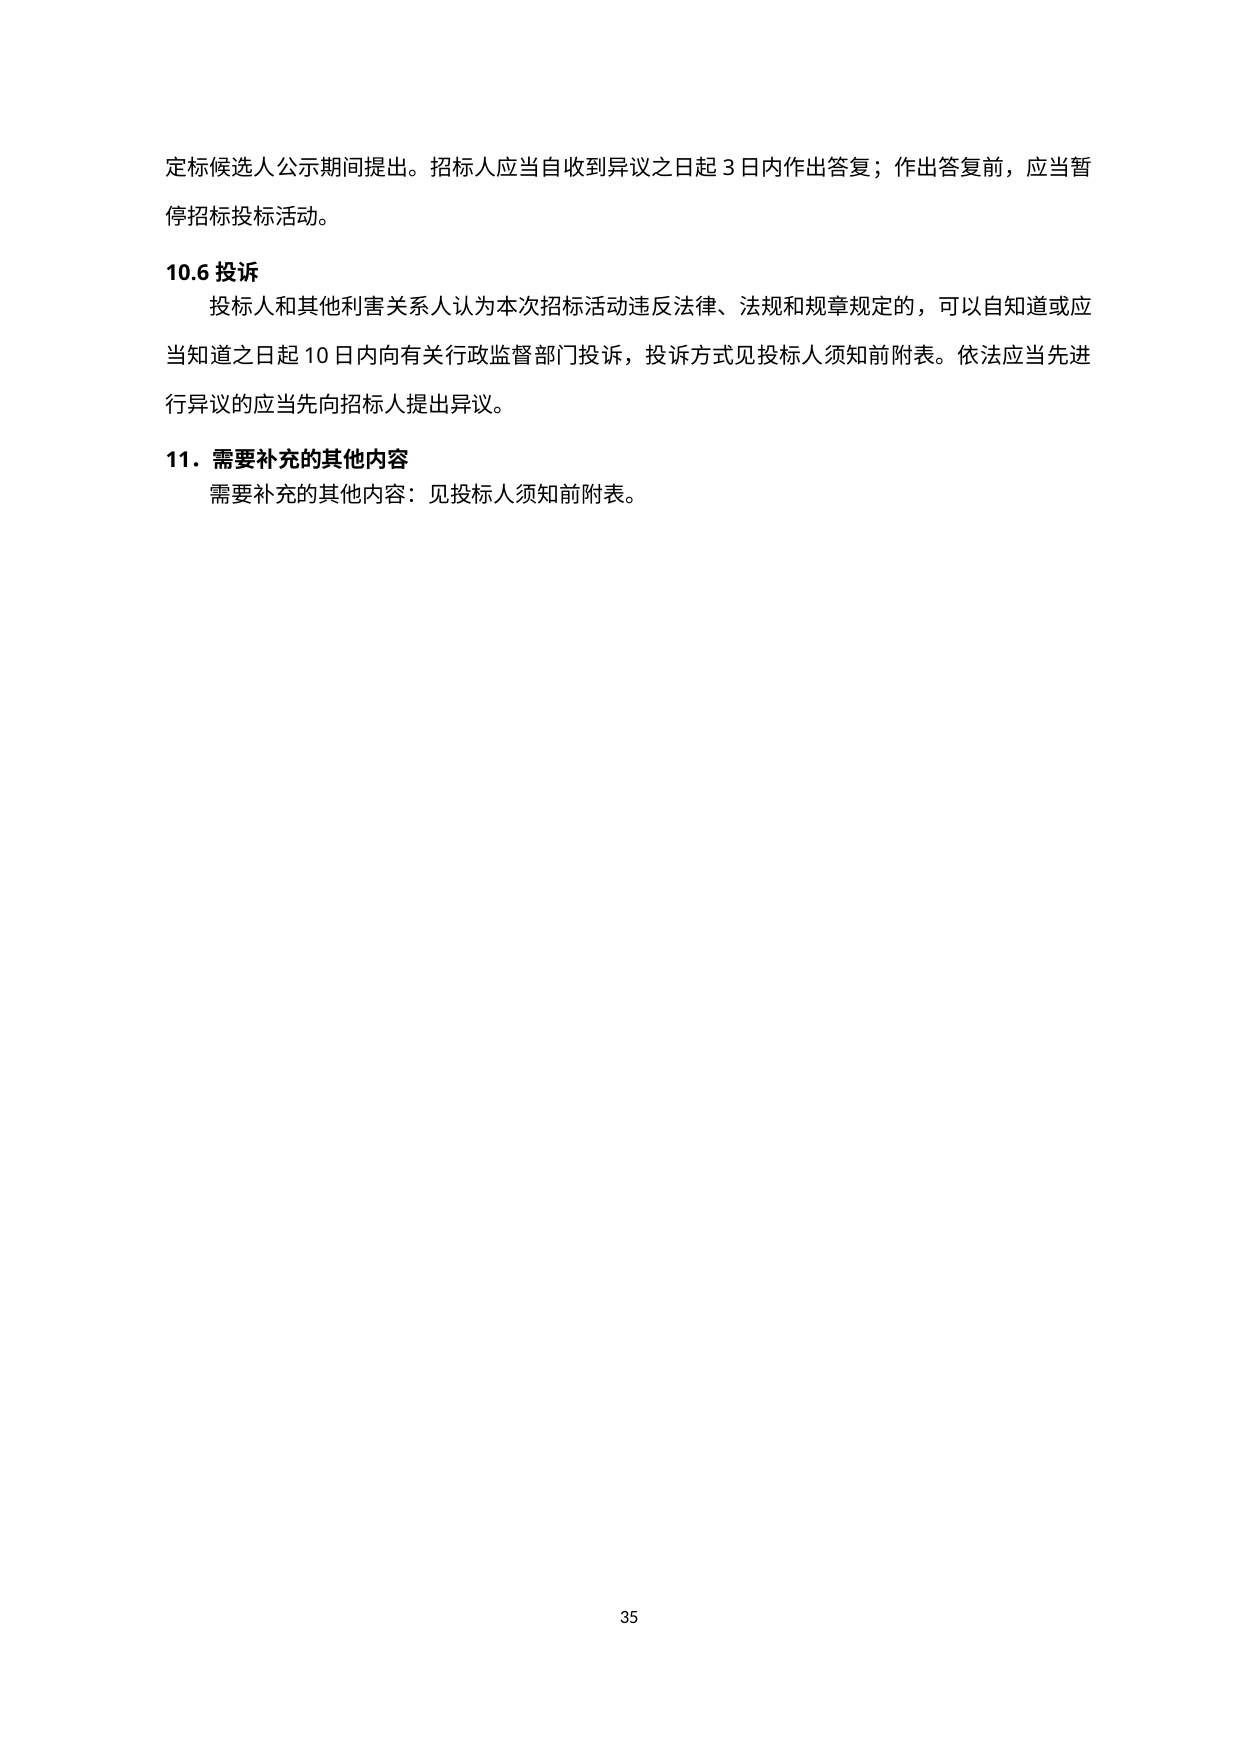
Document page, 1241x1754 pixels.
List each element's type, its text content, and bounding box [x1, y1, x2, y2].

text 投标人和其他利害关系人认为本次招标活动违反法律、法规和规章规定的，可以自知道或应当知道之日起10日内向有关行政监督部门投诉，投诉方式见投标人须知前附表。依法应当先进行异议的应当先向招标人提出异议。 [165, 289, 1092, 419]
text 11．需要补充的其他内容 [165, 434, 1092, 476]
text 需要补充的其他内容：见投标人须知前附表。 [165, 476, 1092, 509]
text 10.6 投诉 [165, 247, 1092, 289]
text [165, 150, 1092, 231]
